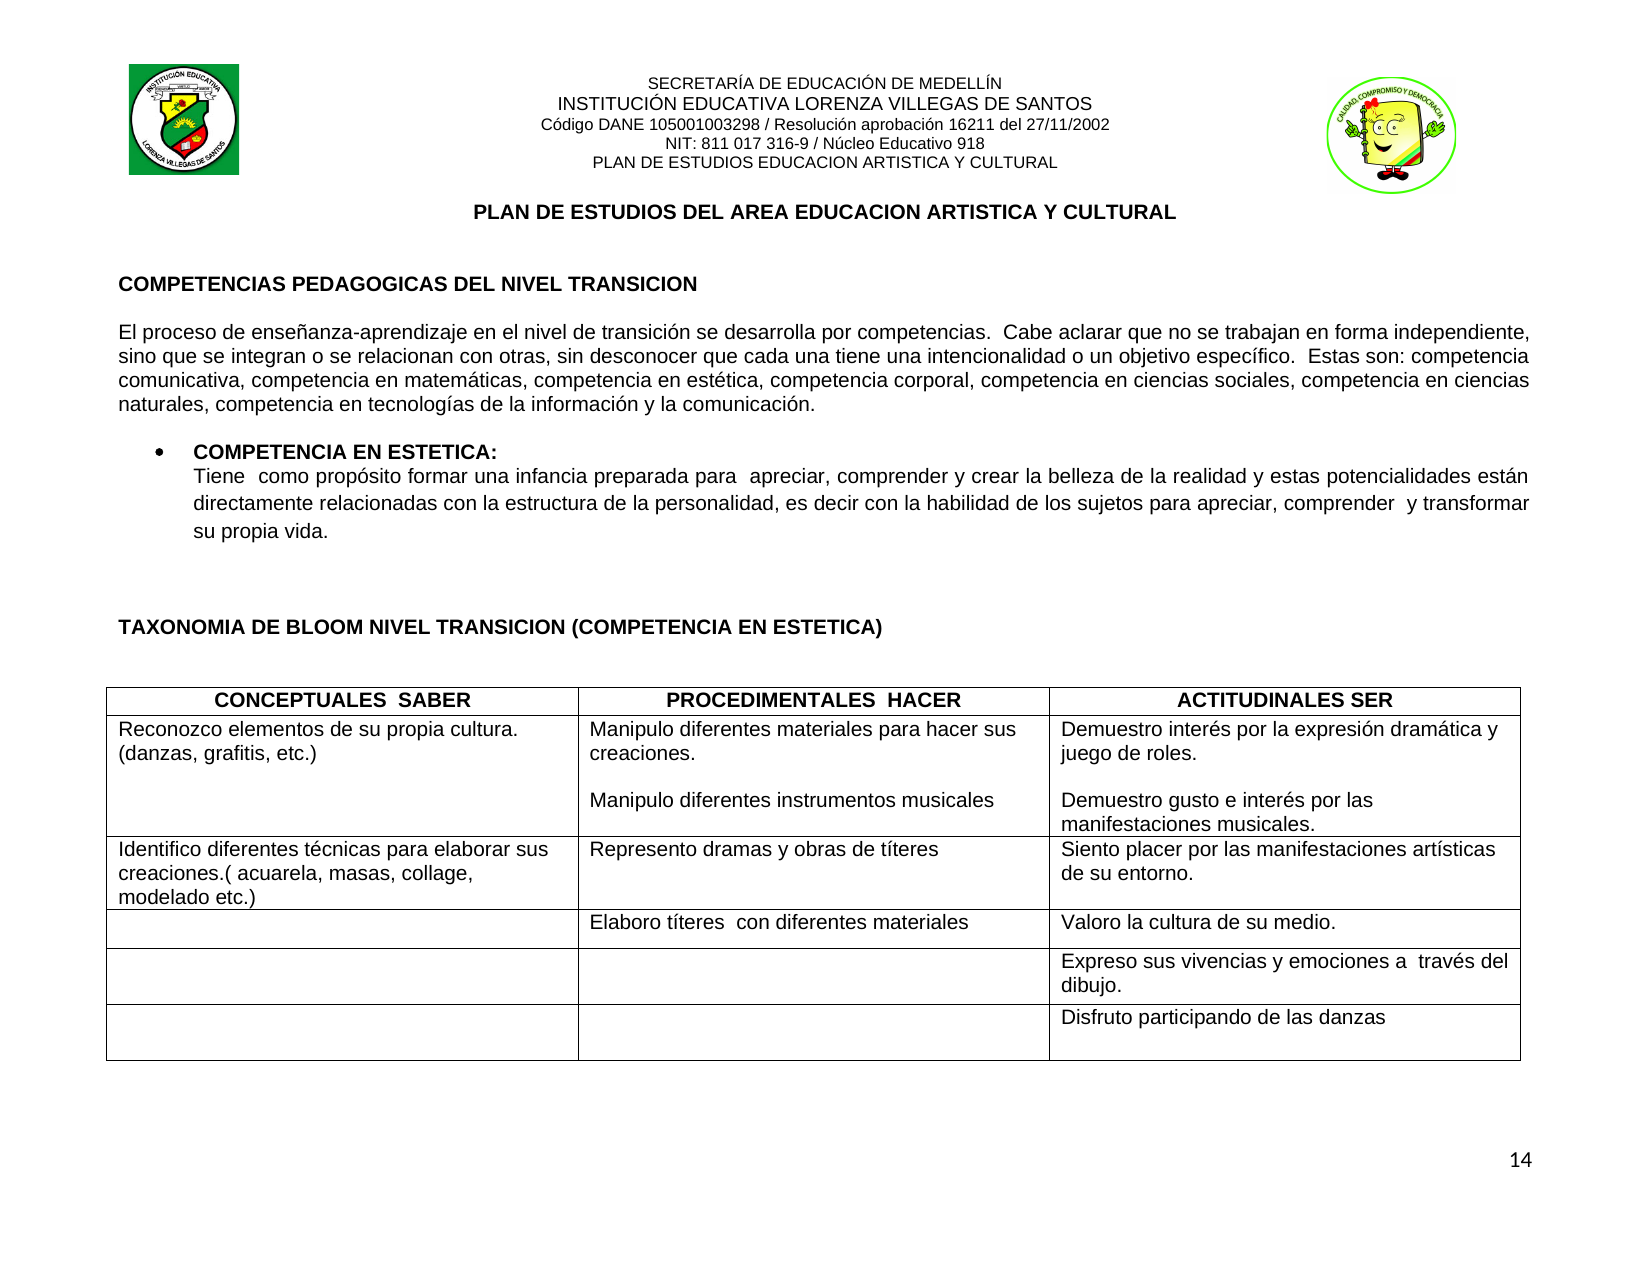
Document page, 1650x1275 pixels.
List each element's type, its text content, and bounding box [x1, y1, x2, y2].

table_cell Siento placer por las manifestaciones artísticas de su entorno. [1050, 837, 1520, 909]
table_cell [579, 949, 1049, 1004]
text El proceso de enseñanza-aprendizaje en el nivel de transición se desarrolla por competencias. Cabe aclarar que no se trabajan en forma independiente, sino que se integran o se relacionan con otras, sin desconocer que cada una tiene una intencionalidad o un objetivo específico. Estas son: competencia comunicativa, competencia en matemáticas, competencia en estética, competencia corporal, competencia en ciencias sociales, competencia en ciencias naturales, competencia en tecnologías de la información y la comunicación. [118, 320, 1532, 416]
list COMPETENCIA EN ESTETICA: [156, 440, 1532, 464]
table_cell Valoro la cultura de su medio. [1050, 910, 1520, 948]
table_cell Identifico diferentes técnicas para elaborar sus creaciones.( acuarela, masas, collage, modelado etc.) [107, 837, 578, 909]
table_cell Demuestro interés por la expresión dramática y juego de roles. Demuestro gusto e interés por las manifestaciones musicales. [1050, 716, 1520, 836]
table_cell Elaboro títeres con diferentes materiales [579, 910, 1049, 948]
picture [1326, 77, 1457, 194]
list Tiene como propósito formar una infancia preparada para apreciar, comprender y crear la belleza de la realidad y estas potencialidades están directamente relacionadas con la estructura de la personalidad, es decir con la habilidad de los sujetos para apreciar, comprender y transformar su propia vida. [193, 464, 1532, 543]
table_header CONCEPTUALES SABER [107, 688, 578, 715]
table_cell Manipulo diferentes materiales para hacer sus creaciones. Manipulo diferentes instrumentos musicales [579, 716, 1049, 836]
table_cell [107, 1005, 578, 1060]
table_cell [107, 910, 578, 948]
table_cell Represento dramas y obras de títeres [579, 837, 1049, 909]
table_cell Reconozco elementos de su propia cultura. (danzas, grafitis, etc.) [107, 716, 578, 836]
text COMPETENCIAS PEDAGOGICAS DEL NIVEL TRANSICION [118, 272, 1532, 296]
table_cell [107, 949, 578, 1004]
table_cell [579, 1005, 1049, 1060]
table_cell Expreso sus vivencias y emociones a través del dibujo. [1050, 949, 1520, 1004]
table_cell Disfruto participando de las danzas [1050, 1005, 1520, 1060]
table_header PROCEDIMENTALES HACER [579, 688, 1049, 715]
text TAXONOMIA DE BLOOM NIVEL TRANSICION (COMPETENCIA EN ESTETICA) [118, 615, 1532, 639]
text PLAN DE ESTUDIOS DEL AREA EDUCACION ARTISTICA Y CULTURAL [118, 200, 1532, 224]
picture [128, 64, 240, 175]
table_header ACTITUDINALES SER [1050, 688, 1520, 715]
